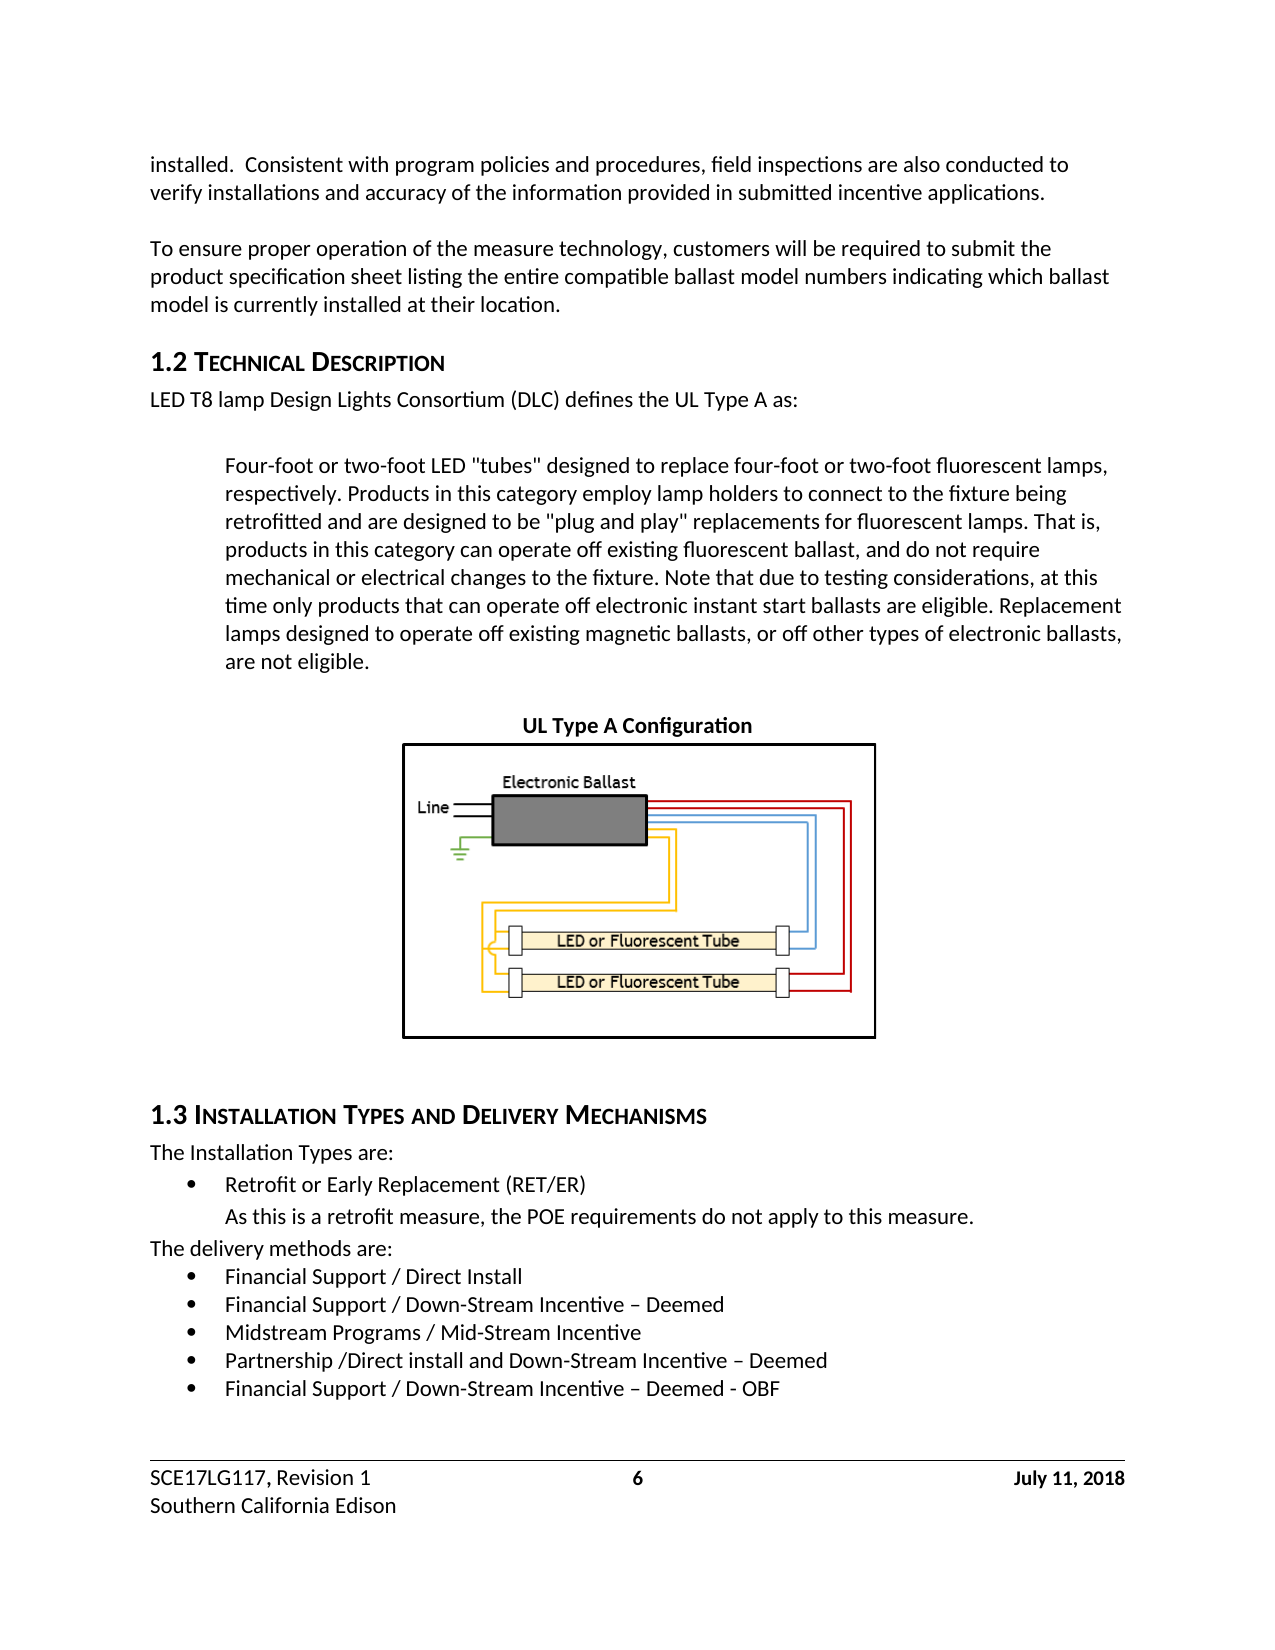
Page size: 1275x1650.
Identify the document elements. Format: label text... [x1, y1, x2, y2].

text The Installation Types are: [150, 1138, 1125, 1166]
list Midstream Programs / Mid-Stream Incentive [187, 1318, 1125, 1347]
subtitle 1.2 Technical Description [150, 343, 1125, 379]
picture [398, 743, 877, 1039]
list Financial Support / Down-Stream Incentive – Deemed - OBF [187, 1374, 1125, 1403]
text The delivery methods are: [150, 1234, 1125, 1262]
list Financial Support / Direct Install [187, 1262, 1125, 1291]
list Partnership /Direct install and Down-Stream Incentive – Deemed [187, 1347, 1125, 1374]
subtitle 1.3 Installation Types and Delivery Mechanisms [150, 1096, 1125, 1132]
text LED T8 lamp Design Lights Consortium (DLC) defines the UL Type A as: [150, 385, 1125, 413]
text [150, 150, 1125, 206]
text To ensure proper operation of the measure technology, customers will be required to submit the product specification sheet listing the entire compatible ballast model numbers indicating which ballast model is currently installed at their location. [150, 234, 1125, 318]
text As this is a retrofit measure, the POE requirements do not apply to this measure. [225, 1202, 1125, 1230]
text UL Type A Configuration [150, 712, 1125, 740]
list Retrofit or Early Replacement (RET/ER) [187, 1170, 1125, 1198]
text Four-foot or two-foot LED "tubes" designed to replace four-foot or two-foot fluorescent lamps, respectively. Products in this category employ lamp holders to connect to the fixture being retrofitted and are designed to be "plug and play" replacements for fluorescent lamps. That is, products in this category can operate off existing fluorescent ballast, and do not require mechanical or electrical changes to the fixture. Note that due to testing considerations, at this time only products that can operate off electronic instant start ballasts are eligible. Replacement lamps designed to operate off existing magnetic ballasts, or off other types of electronic ballasts, are not eligible. [225, 451, 1125, 675]
list Financial Support / Down-Stream Incentive – Deemed [187, 1291, 1125, 1318]
